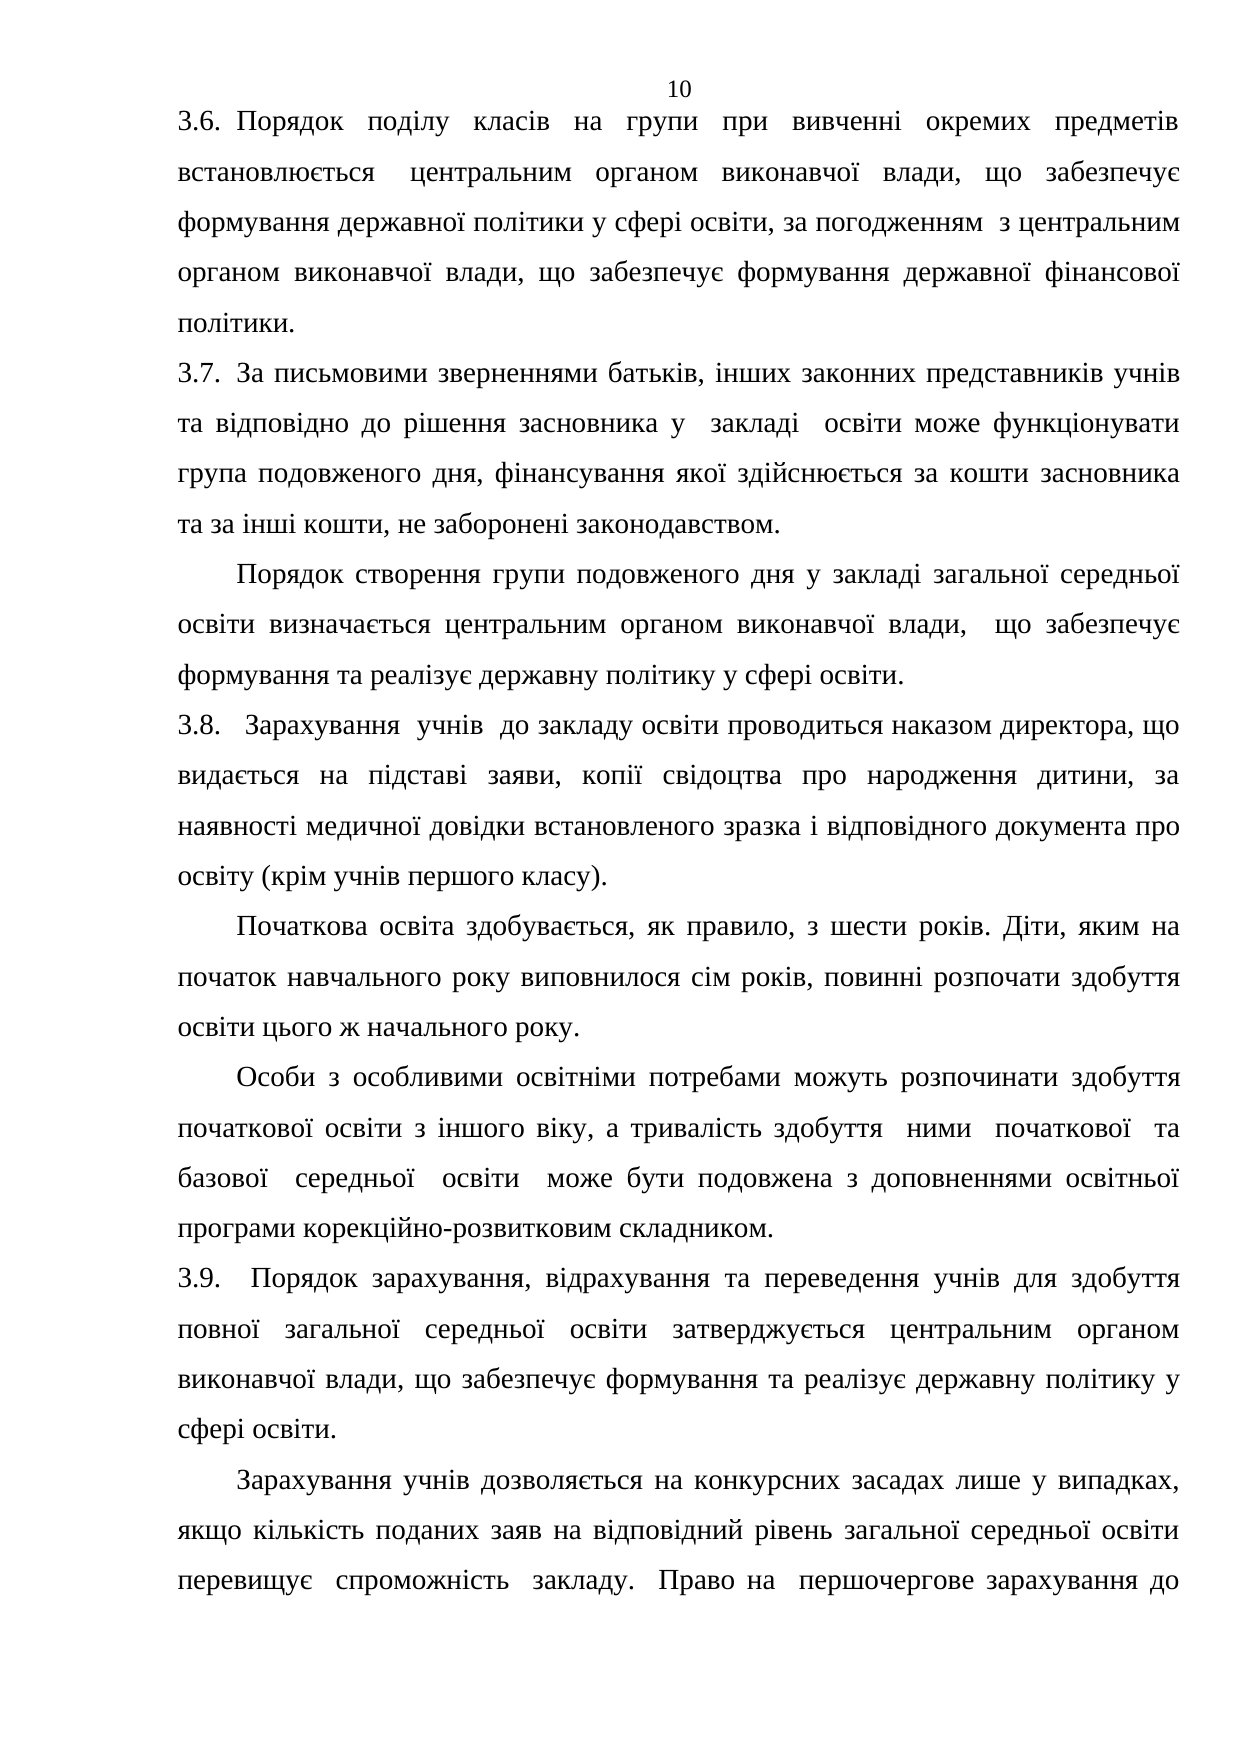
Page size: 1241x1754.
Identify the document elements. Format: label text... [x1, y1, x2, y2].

list Порядок поділу класів на групи при вивченні окремих предметів встановлюється центральним органом виконавчої влади, що забезпечує формування державної політики у сфері освіти, за погодженням з центральним органом виконавчої влади, що забезпечує формування державної фінансової політики. [177, 103, 1181, 338]
text Порядок створення групи подовженого дня у закладі загальної середньої освіти визначається центральним органом виконавчої влади, що забезпечує формування та реалізує державну політику у сфері освіти. [177, 556, 1181, 690]
text Особи з особливими освітніми потребами можуть розпочинати здобуття початкової освіти з іншого віку, а тривалість здобуття ними початкової та базової середньої освіти може бути подовжена з доповненнями освітньої програми корекційно-розвитковим складником. [177, 1059, 1181, 1244]
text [177, 1462, 1181, 1596]
list Зарахування учнів до закладу освіти проводиться наказом директора, що видається на підставі заяви, копії свідоцтва про народження дитини, за наявності медичної довідки встановленого зразка і відповідного документа про освіту (крім учнів першого класу). [177, 707, 1181, 892]
list Порядок зарахування, відрахування та переведення учнів для здобуття повної загальної середньої освіти затверджується центральним органом виконавчої влади, що забезпечує формування та реалізує державну політику у сфері освіти. [177, 1261, 1181, 1445]
list За письмовими зверненнями батьків, інших законних представників учнів та відповідно до рішення засновника у закладі освіти може функціонувати група подовженого дня, фінансування якої здійснюється за кошти засновника та за інші кошти, не заборонені законодавством. [177, 355, 1181, 539]
text Початкова освіта здобувається, як правило, з шести років. Діти, яким на початок навчального року виповнилося сім років, повинні розпочати здобуття освіти цього ж начального року. [177, 908, 1181, 1043]
